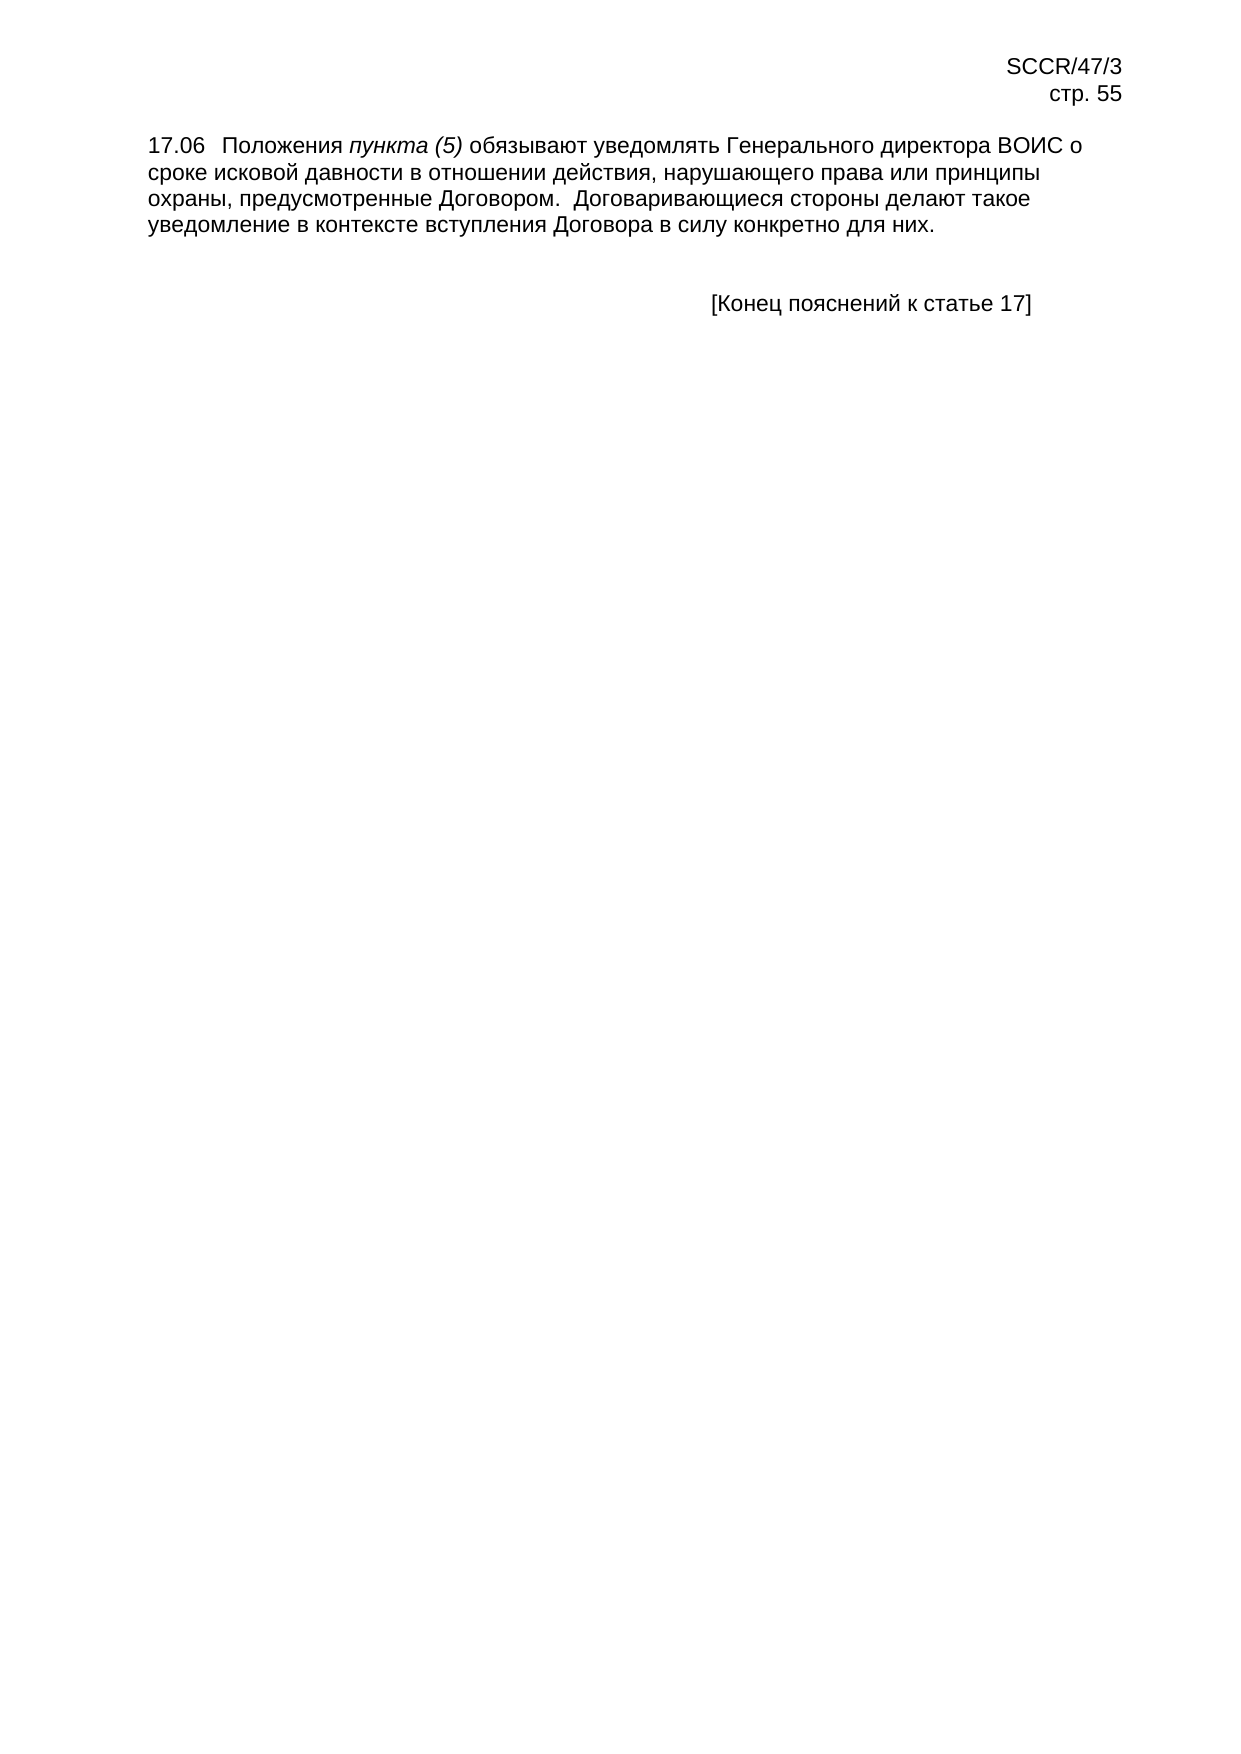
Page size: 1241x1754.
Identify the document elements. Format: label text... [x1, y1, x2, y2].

text 17.06 Положения пункта (5) обязывают уведомлять Генерального директора ВОИС о сроке исковой давности в отношении действия, нарушающего права или принципы охраны, предусмотренные Договором. Договаривающиеся стороны делают такое уведомление в контексте вступления Договора в силу конкретно для них. [148, 132, 1122, 238]
text [Конец пояснений к статье 17] [620, 290, 1122, 317]
